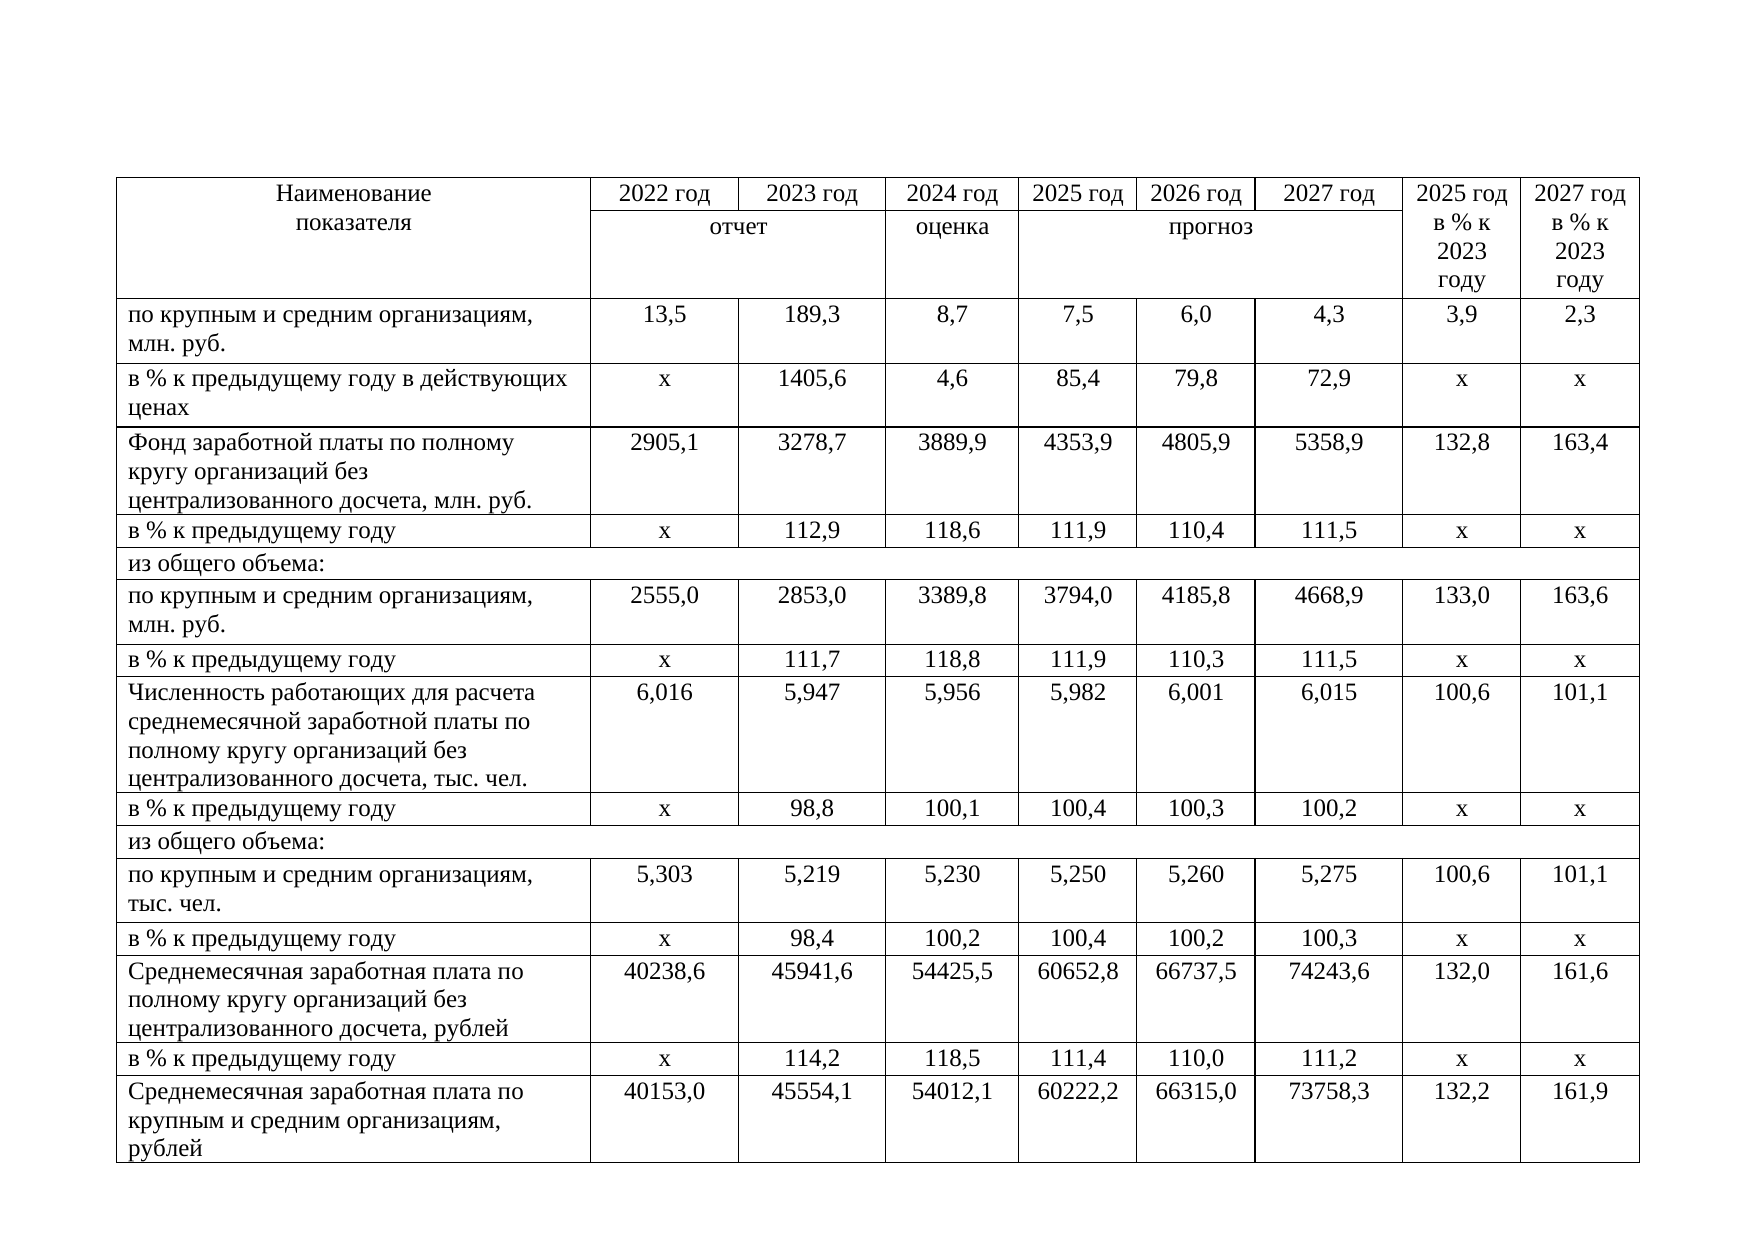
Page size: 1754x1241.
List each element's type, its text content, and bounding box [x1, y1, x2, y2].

table_cell 6,0 [1137, 299, 1254, 362]
table_cell х [1403, 923, 1520, 955]
table_cell 2555,0 [591, 580, 738, 643]
table_cell 98,8 [739, 793, 885, 825]
table_cell 40153,0 [591, 1076, 738, 1162]
table_cell 2853,0 [739, 580, 885, 643]
table_cell 111,9 [1019, 645, 1136, 676]
table_cell 3278,7 [739, 428, 885, 514]
table_cell 118,6 [886, 515, 1018, 547]
table_cell 4,6 [886, 364, 1018, 426]
table_cell х [591, 364, 738, 426]
table_cell 6,001 [1137, 677, 1254, 792]
table_cell 60652,8 [1019, 956, 1136, 1042]
table_cell 2905,1 [591, 428, 738, 514]
table_cell 100,2 [1137, 923, 1254, 955]
table_cell 111,5 [1256, 515, 1402, 547]
table_cell 161,9 [1521, 1076, 1639, 1162]
table_cell 5358,9 [1256, 428, 1402, 514]
table_cell х [1521, 923, 1639, 955]
table_cell 100,2 [886, 923, 1018, 955]
table_cell 40238,6 [591, 956, 738, 1042]
table_cell 5,303 [591, 859, 738, 922]
table_cell 132,0 [1403, 956, 1520, 1042]
table_cell 101,1 [1521, 677, 1639, 792]
table_cell из общего объема: [117, 548, 1639, 579]
table_cell в % к предыдущему году [117, 923, 590, 955]
table_cell 111,2 [1256, 1043, 1402, 1075]
table_cell в % к предыдущему году [117, 515, 590, 547]
table_cell в % к предыдущему году [117, 645, 590, 676]
table_header 2025 год в % к 2023 году [1403, 178, 1520, 298]
table_cell 112,9 [739, 515, 885, 547]
table_cell х [591, 923, 738, 955]
table_cell 54012,1 [886, 1076, 1018, 1162]
table_cell 3889,9 [886, 428, 1018, 514]
table_cell Среднемесячная заработная плата по полному кругу организаций без централизованного досчета, рублей [117, 956, 590, 1042]
table_cell 100,6 [1403, 859, 1520, 922]
table_cell 163,4 [1521, 428, 1639, 514]
table_cell х [591, 645, 738, 676]
table_header 2024 год [886, 178, 1018, 210]
table_cell прогноз [1019, 211, 1402, 298]
table_cell х [1521, 364, 1639, 426]
table_cell 8,7 [886, 299, 1018, 362]
table_cell 100,4 [1019, 923, 1136, 955]
table_cell х [1403, 515, 1520, 547]
table_cell 100,4 [1019, 793, 1136, 825]
table_cell х [1521, 515, 1639, 547]
table_cell в % к предыдущему году [117, 793, 590, 825]
table_cell 4185,8 [1137, 580, 1254, 643]
table_cell 4805,9 [1137, 428, 1254, 514]
table_cell оценка [886, 211, 1018, 298]
table_cell 54425,5 [886, 956, 1018, 1042]
table_cell по крупным и средним организациям, млн. руб. [117, 580, 590, 643]
table_cell 4,3 [1256, 299, 1402, 362]
table_cell по крупным и средним организациям, тыс. чел. [117, 859, 590, 922]
table_cell х [1403, 1043, 1520, 1075]
table_cell 45941,6 [739, 956, 885, 1042]
table_cell 132,8 [1403, 428, 1520, 514]
table_cell х [1403, 364, 1520, 426]
table_cell 79,8 [1137, 364, 1254, 426]
table_cell Фонд заработной платы по полному кругу организаций без централизованного досчета, млн. руб. [117, 428, 590, 514]
table_header 2023 год [739, 178, 885, 210]
table_cell 189,3 [739, 299, 885, 362]
table_cell 161,6 [1521, 956, 1639, 1042]
table_cell в % к предыдущему году в действующих ценах [117, 364, 590, 426]
table_cell 100,3 [1256, 923, 1402, 955]
table_cell х [591, 793, 738, 825]
table_header 2027 год в % к 2023 году [1521, 178, 1639, 298]
table_cell 4668,9 [1256, 580, 1402, 643]
table_cell Численность работающих для расчета среднемесячной заработной платы по полному кругу организаций без централизованного досчета, тыс. чел. [117, 677, 590, 792]
table_cell 6,016 [591, 677, 738, 792]
table_cell 45554,1 [739, 1076, 885, 1162]
table_cell 100,6 [1403, 677, 1520, 792]
table_cell 114,2 [739, 1043, 885, 1075]
table_cell х [1521, 793, 1639, 825]
table_cell 110,3 [1137, 645, 1254, 676]
table_cell 111,7 [739, 645, 885, 676]
table_cell 5,260 [1137, 859, 1254, 922]
table_cell х [1521, 1043, 1639, 1075]
table_cell Среднемесячная заработная плата по крупным и средним организациям, рублей [117, 1076, 590, 1162]
table_cell 5,230 [886, 859, 1018, 922]
table_cell х [1403, 793, 1520, 825]
table_cell 111,5 [1256, 645, 1402, 676]
table_cell 73758,3 [1256, 1076, 1402, 1162]
table_cell по крупным и средним организациям, млн. руб. [117, 299, 590, 362]
table_cell 5,982 [1019, 677, 1136, 792]
table_cell 133,0 [1403, 580, 1520, 643]
table_cell 3389,8 [886, 580, 1018, 643]
table_cell х [591, 1043, 738, 1075]
table_header Наименование показателя [117, 178, 590, 298]
table_cell 118,5 [886, 1043, 1018, 1075]
table_cell 111,9 [1019, 515, 1136, 547]
table_cell 1405,6 [739, 364, 885, 426]
table_cell 60222,2 [1019, 1076, 1136, 1162]
table_cell в % к предыдущему году [117, 1043, 590, 1075]
table_cell 100,3 [1137, 793, 1254, 825]
table_cell 66737,5 [1137, 956, 1254, 1042]
table_header 2026 год [1137, 178, 1254, 210]
table_cell х [591, 515, 738, 547]
table_cell 118,8 [886, 645, 1018, 676]
table_cell 2,3 [1521, 299, 1639, 362]
table_cell 13,5 [591, 299, 738, 362]
table_cell 98,4 [739, 923, 885, 955]
table_cell 111,4 [1019, 1043, 1136, 1075]
table_cell 5,947 [739, 677, 885, 792]
table_cell 3794,0 [1019, 580, 1136, 643]
table_cell 110,4 [1137, 515, 1254, 547]
table_cell 74243,6 [1256, 956, 1402, 1042]
table_cell 7,5 [1019, 299, 1136, 362]
table_header 2027 год [1256, 178, 1402, 210]
table_cell 85,4 [1019, 364, 1136, 426]
table_cell 101,1 [1521, 859, 1639, 922]
table_cell из общего объема: [117, 826, 1639, 858]
table_cell 72,9 [1256, 364, 1402, 426]
table_cell 5,956 [886, 677, 1018, 792]
table_cell 100,1 [886, 793, 1018, 825]
table_cell 4353,9 [1019, 428, 1136, 514]
table_cell 100,2 [1256, 793, 1402, 825]
table_cell 3,9 [1403, 299, 1520, 362]
table_cell 132,2 [1403, 1076, 1520, 1162]
table_cell 6,015 [1256, 677, 1402, 792]
table_header 2022 год [591, 178, 738, 210]
table_cell 110,0 [1137, 1043, 1254, 1075]
table_cell х [1403, 645, 1520, 676]
table_cell 5,250 [1019, 859, 1136, 922]
table_cell 5,275 [1256, 859, 1402, 922]
table_header 2025 год [1019, 178, 1136, 210]
table_cell 5,219 [739, 859, 885, 922]
table_cell 163,6 [1521, 580, 1639, 643]
table_cell 66315,0 [1137, 1076, 1254, 1162]
table_cell отчет [591, 211, 885, 298]
table_cell х [1521, 645, 1639, 676]
